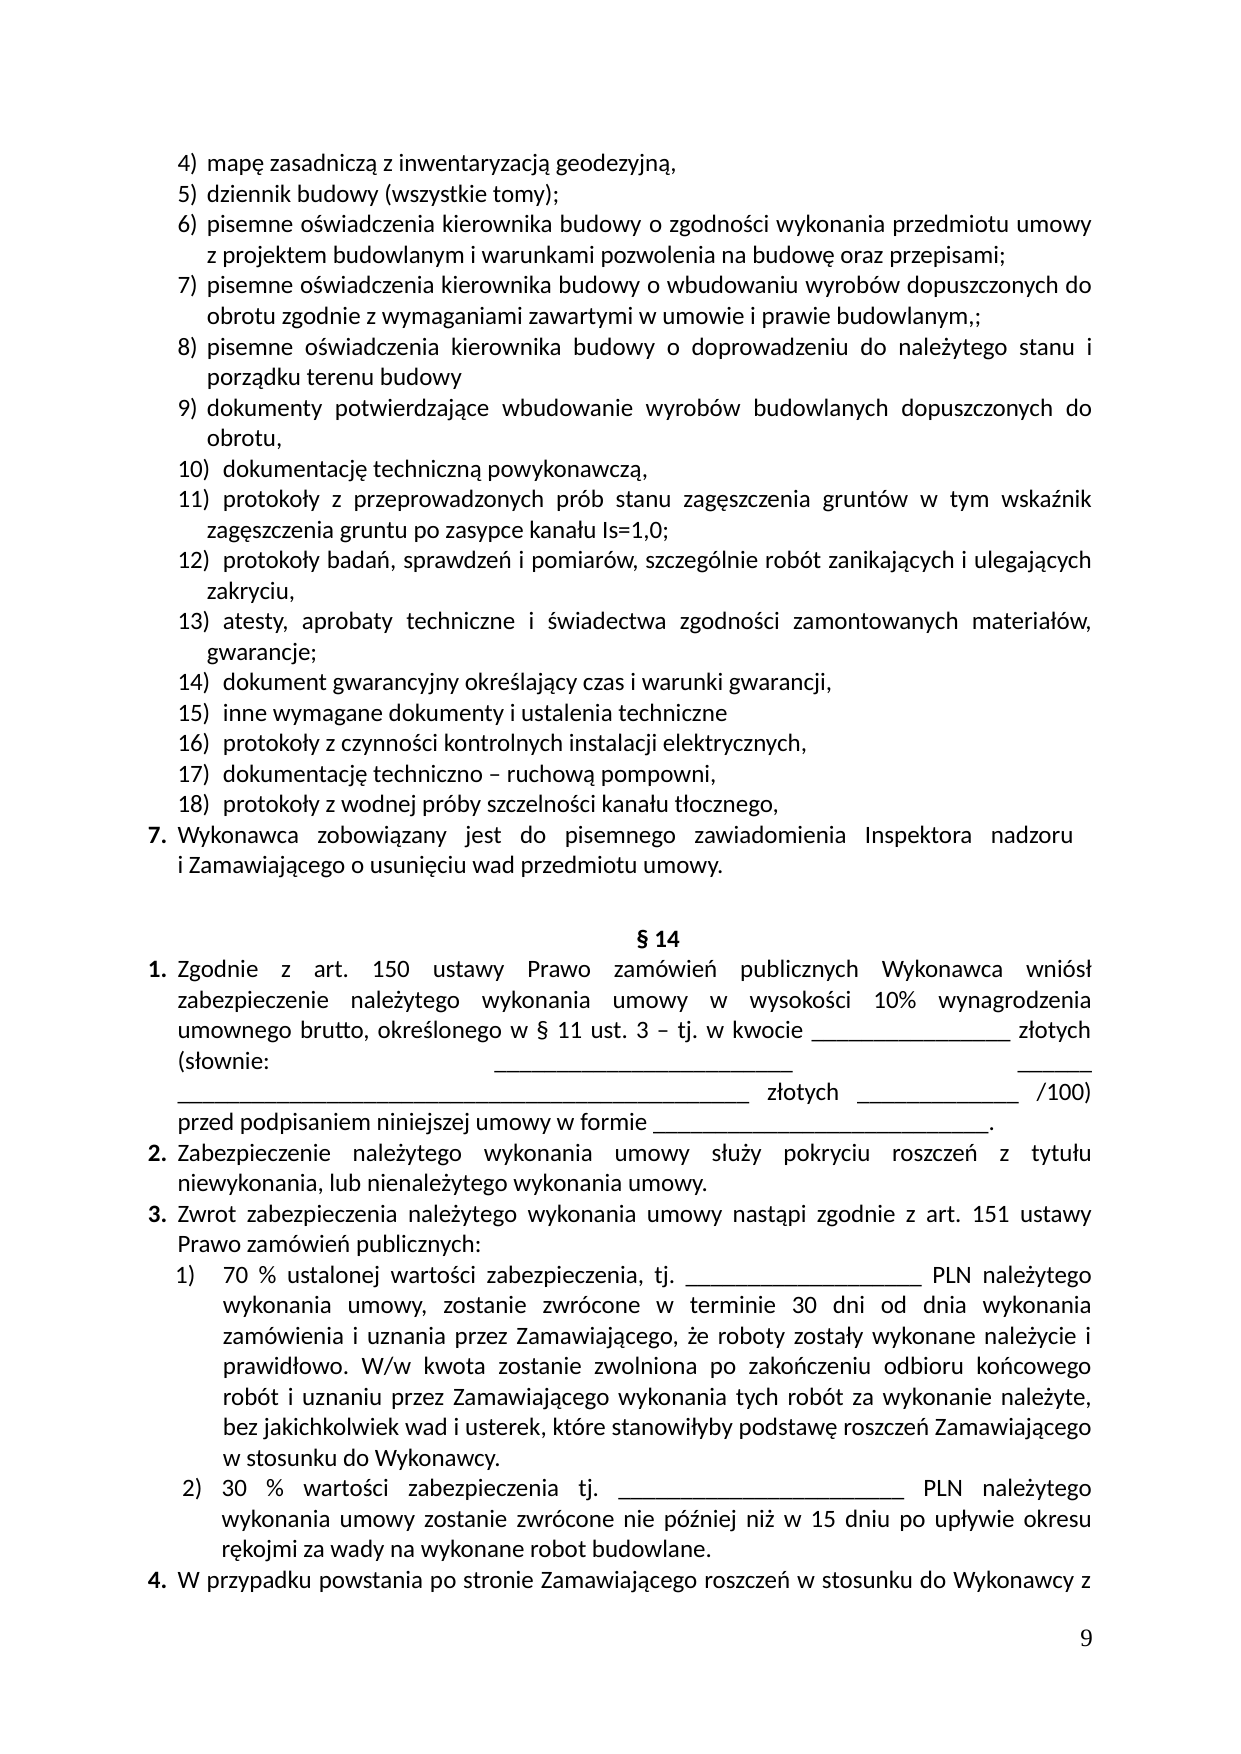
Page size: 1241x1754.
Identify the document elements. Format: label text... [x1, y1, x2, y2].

list Wykonawca zobowiązany jest do pisemnego zawiadomienia Inspektora nadzoru i Zamawiającego o usunięciu wad przedmiotu umowy. [148, 819, 1093, 880]
list dokumentację techniczną powykonawczą, [177, 453, 1093, 483]
list protokoły z czynności kontrolnych instalacji elektrycznych, [177, 727, 1093, 758]
list dokumenty potwierdzające wbudowanie wyrobów budowlanych dopuszczonych do obrotu, [177, 392, 1093, 453]
list dziennik budowy (wszystkie tomy); [177, 178, 1093, 209]
list protokoły badań, sprawdzeń i pomiarów, szczególnie robót zanikających i ulegających zakryciu, [177, 544, 1093, 605]
list Zabezpieczenie należytego wykonania umowy służy pokryciu roszczeń z tytułu niewykonania, lub nienależytego wykonania umowy. [148, 1137, 1093, 1198]
list Zwrot zabezpieczenia należytego wykonania umowy nastąpi zgodnie z art. 151 ustawy Prawo zamówień publicznych: [148, 1198, 1093, 1259]
list Zgodnie z art. 150 ustawy Prawo zamówień publicznych Wykonawca wniósł zabezpieczenie należytego wykonania umowy w wysokości 10% wynagrodzenia umownego brutto, określonego w § 11 ust. 3 – tj. w kwocie ________________ złotych (słownie: ________________________ ______ ______________________________________________ złotych _____________ /100) przed podpisaniem niniejszej umowy w formie ___________________________. [148, 954, 1093, 1137]
list inne wymagane dokumenty i ustalenia techniczne [177, 697, 1093, 727]
list protokoły z wodnej próby szczelności kanału tłocznego, [177, 788, 1093, 819]
list 30 % wartości zabezpieczenia tj. _______________________ PLN należytego wykonania umowy zostanie zwrócone nie później niż w 15 dniu po upływie okresu rękojmi za wady na wykonane robot budowlane. [192, 1472, 1093, 1564]
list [148, 1564, 1093, 1594]
text § 14 [223, 923, 1093, 954]
list dokumentację techniczno – ruchową pompowni, [177, 758, 1093, 788]
list dokument gwarancyjny określający czas i warunki gwarancji, [177, 666, 1093, 697]
list pisemne oświadczenia kierownika budowy o doprowadzeniu do należytego stanu i porządku terenu budowy [177, 331, 1093, 392]
list pisemne oświadczenia kierownika budowy o wbudowaniu wyrobów dopuszczonych do obrotu zgodnie z wymaganiami zawartymi w umowie i prawie budowlanym,; [177, 270, 1093, 331]
list pisemne oświadczenia kierownika budowy o zgodności wykonania przedmiotu umowy z projektem budowlanym i warunkami pozwolenia na budowę oraz przepisami; [177, 209, 1093, 270]
list 70 % ustalonej wartości zabezpieczenia, tj. ___________________ PLN należytego wykonania umowy, zostanie zwrócone w terminie 30 dni od dnia wykonania zamówienia i uznania przez Zamawiającego, że roboty zostały wykonane należycie i prawidłowo. W/w kwota zostanie zwolniona po zakończeniu odbioru końcowego robót i uznaniu przez Zamawiającego wykonania tych robót za wykonanie należyte, bez jakichkolwiek wad i usterek, które stanowiłyby podstawę roszczeń Zamawiającego w stosunku do Wykonawcy. [185, 1259, 1093, 1472]
list protokoły z przeprowadzonych prób stanu zagęszczenia gruntów w tym wskaźnik zagęszczenia gruntu po zasypce kanału Is=1,0; [177, 483, 1093, 544]
list atesty, aprobaty techniczne i świadectwa zgodności zamontowanych materiałów, gwarancje; [177, 605, 1093, 666]
list mapę zasadniczą z inwentaryzacją geodezyjną, [177, 148, 1093, 178]
